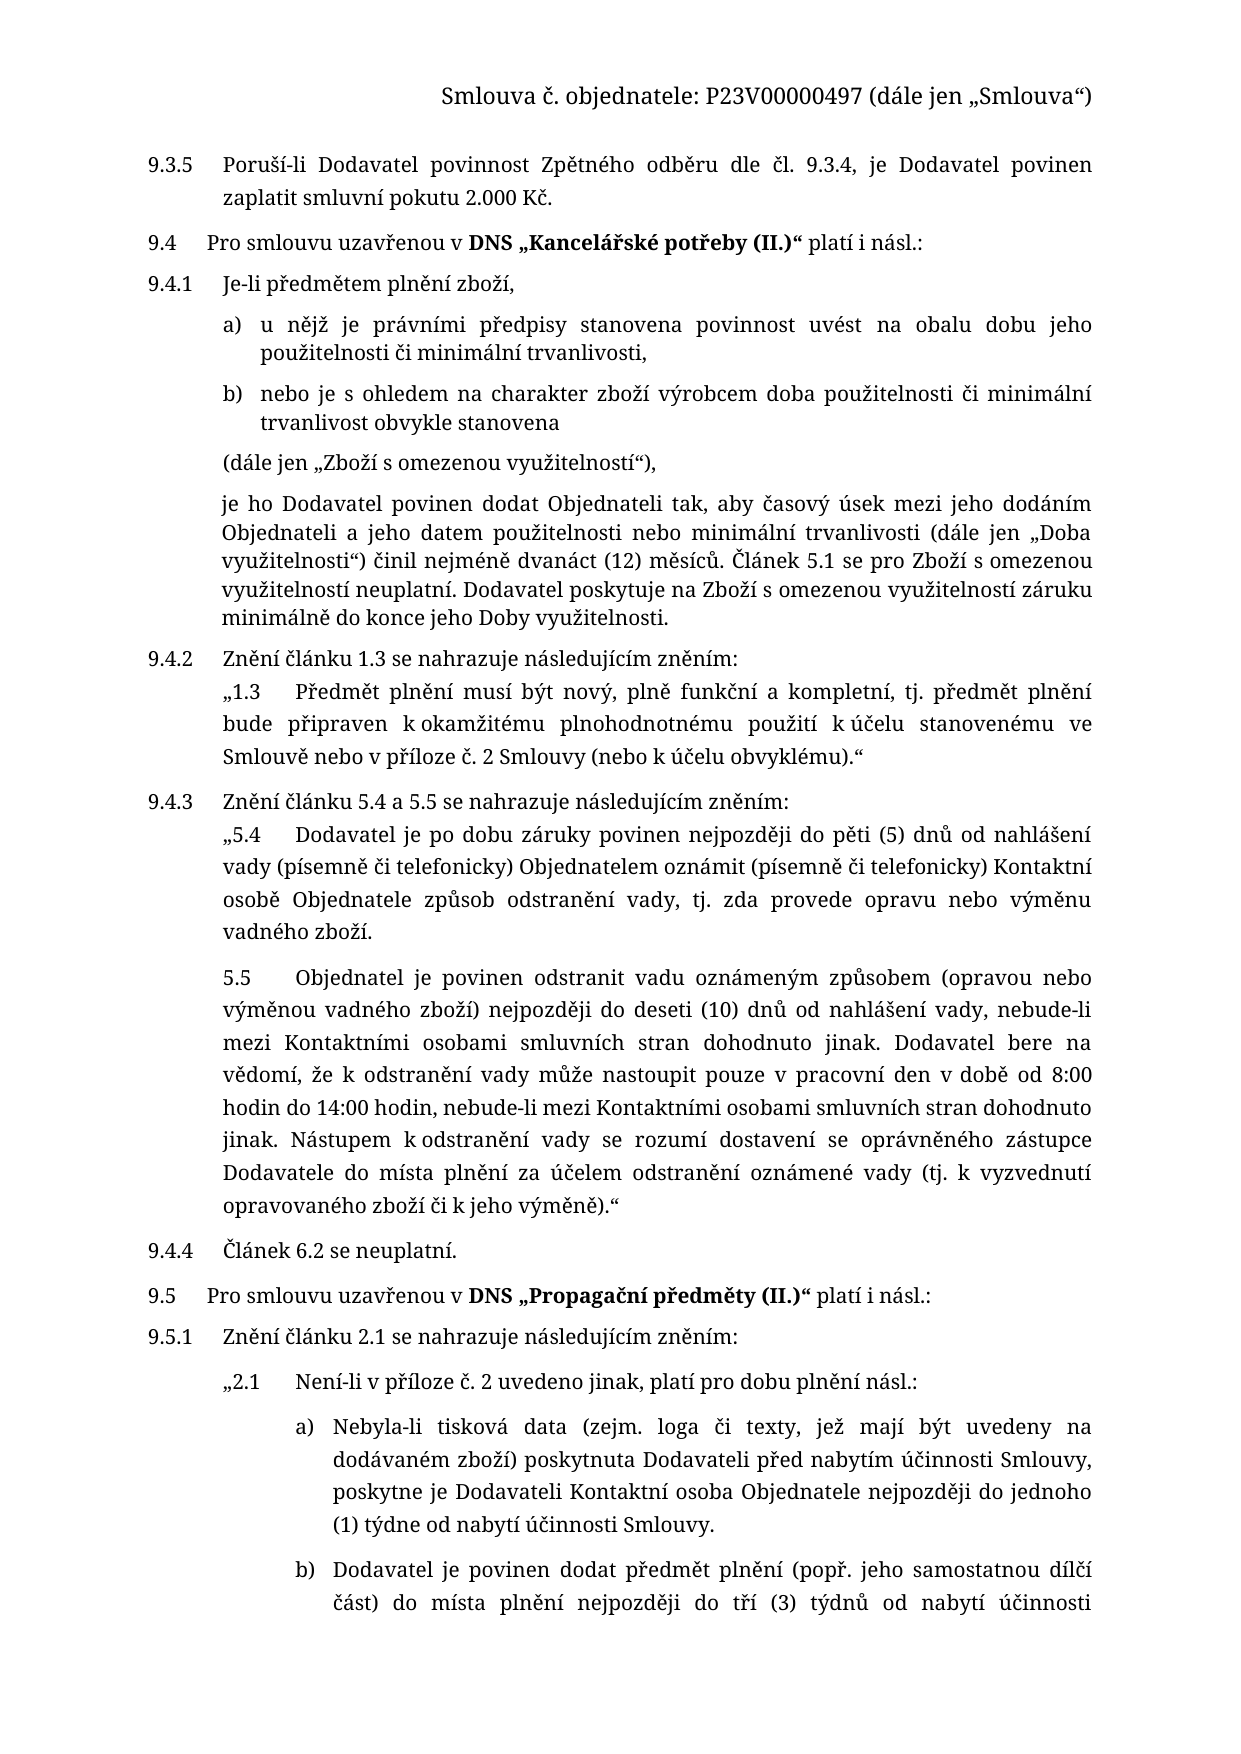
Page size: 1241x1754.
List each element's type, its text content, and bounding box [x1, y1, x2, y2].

list Nebyla-li tisková data (zejm. loga či texty, jež mají být uvedeny na dodávaném zboží) poskytnuta Dodavateli před nabytím účinnosti Smlouvy, poskytne je Dodavateli Kontaktní osoba Objednatele nejpozději do jednoho (1) týdne od nabytí účinnosti Smlouvy. [295, 1412, 1093, 1538]
list nebo je s ohledem na charakter zboží výrobcem doba použitelnosti či minimální trvanlivost obvykle stanovena [223, 379, 1093, 436]
list „2.1 Není-li v příloze č. 2 uvedeno jinak, platí pro dobu plnění násl.: [223, 1367, 1093, 1396]
list Pro smlouvu uzavřenou v DNS „Kancelářské potřeby (II.)“ platí i násl.: [148, 228, 1093, 256]
list „1.3 Předmět plnění musí být nový, plně funkční a kompletní, tj. předmět plnění bude připraven k okamžitému plnohodnotnému použití k účelu stanovenému ve Smlouvě nebo v příloze č. 2 Smlouvy (nebo k účelu obvyklému).“ [223, 677, 1093, 770]
list Znění článku 1.3 se nahrazuje následujícím zněním: [148, 644, 1093, 673]
text (dále jen „Zboží s omezenou využitelností“), [223, 448, 1093, 477]
list „5.4 Dodavatel je po dobu záruky povinen nejpozději do pěti (5) dnů od nahlášení vady (písemně či telefonicky) Objednatelem oznámit (písemně či telefonicky) Kontaktní osobě Objednatele způsob odstranění vady, tj. zda provede opravu nebo výměnu vadného zboží. [223, 820, 1093, 946]
list Je-li předmětem plnění zboží, [148, 269, 1093, 297]
list Pro smlouvu uzavřenou v DNS „Propagační předměty (II.)“ platí i násl.: [148, 1281, 1093, 1309]
list Článek 6.2 se neuplatní. [148, 1236, 1093, 1264]
list Znění článku 5.4 a 5.5 se nahrazuje následujícím zněním: [148, 787, 1093, 816]
list 5.5 Objednatel je povinen odstranit vadu oznámeným způsobem (opravou nebo výměnou vadného zboží) nejpozději do deseti (10) dnů od nahlášení vady, nebude-li mezi Kontaktními osobami smluvních stran dohodnuto jinak. Dodavatel bere na vědomí, že k odstranění vady může nastoupit pouze v pracovní den v době od 8:00 hodin do 14:00 hodin, nebude-li mezi Kontaktními osobami smluvních stran dohodnuto jinak. Nástupem k odstranění vady se rozumí dostavení se oprávněného zástupce Dodavatele do místa plnění za účelem odstranění oznámené vady (tj. k vyzvednutí opravovaného zboží či k jeho výměně).“ [223, 963, 1093, 1219]
list u nějž je právními předpisy stanovena povinnost uvést na obalu dobu jeho použitelnosti či minimální trvanlivosti, [223, 310, 1093, 367]
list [295, 1555, 1093, 1616]
list Poruší-li Dodavatel povinnost Zpětného odběru dle čl. 9.3.4, je Dodavatel povinen zaplatit smluvní pokutu 2.000 Kč. [148, 150, 1093, 211]
text je ho Dodavatel povinen dodat Objednateli tak, aby časový úsek mezi jeho dodáním Objednateli a jeho datem použitelnosti nebo minimální trvanlivosti (dále jen „Doba využitelnosti“) činil nejméně dvanáct (12) měsíců. Článek 5.1 se pro Zboží s omezenou využitelností neuplatní. Dodavatel poskytuje na Zboží s omezenou využitelností záruku minimálně do konce jeho Doby využitelnosti. [221, 489, 1093, 632]
list Znění článku 2.1 se nahrazuje následujícím zněním: [148, 1322, 1093, 1350]
